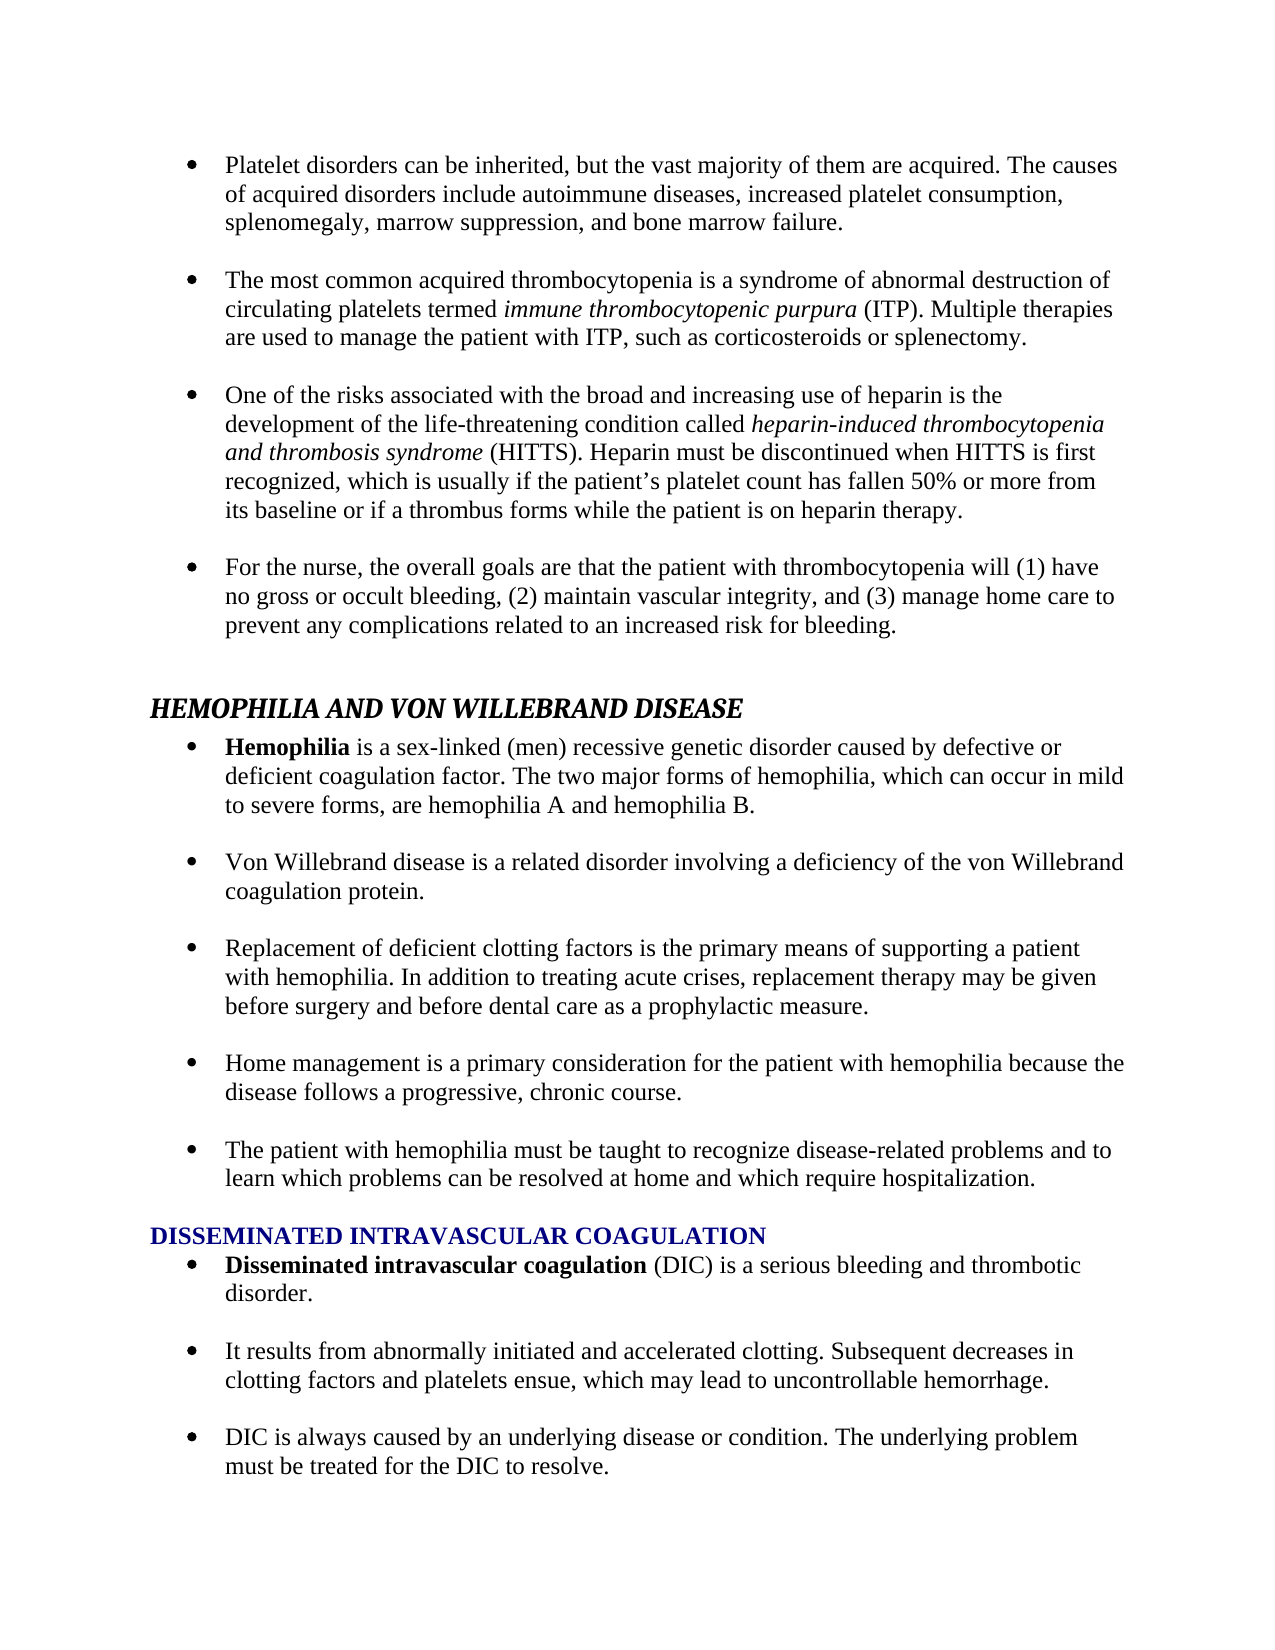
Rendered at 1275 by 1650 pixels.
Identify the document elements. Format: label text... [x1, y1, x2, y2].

list For the nurse, the overall goals are that the patient with thrombocytopenia will (1) have no gross or occult bleeding, (2) maintain vascular integrity, and (3) manage home care to prevent any complications related to an increased risk for bleeding. [187, 552, 1125, 639]
list One of the risks associated with the broad and increasing use of heparin is the development of the life-threatening condition called heparin-induced thrombocytopenia and thrombosis syndrome (HITTS). Heparin must be discontinued when HITTS is first recognized, which is usually if the patient’s platelet count has fallen 50% or more from its baseline or if a thrombus forms while the patient is on heparin therapy. [187, 380, 1125, 524]
list It results from abnormally initiated and accelerated clotting. Subsequent decreases in clotting factors and platelets ensue, which may lead to uncontrollable hemorrhage. [187, 1336, 1125, 1393]
text DISSEMINATED INTRAVASCULAR COAGULATION [150, 1221, 1125, 1250]
list Replacement of deficient clotting factors is the primary means of supporting a patient with hemophilia. In addition to treating acute crises, replacement therapy may be given before surgery and before dental care as a prophylactic measure. [187, 933, 1125, 1020]
subtitle HEMOPHILIA AND VON WILLEBRAND DISEASE [150, 692, 1125, 726]
list DIC is always caused by an underlying disease or condition. The underlying problem must be treated for the DIC to resolve. [187, 1422, 1125, 1480]
list Disseminated intravascular coagulation (DIC) is a serious bleeding and thrombotic disorder. [187, 1250, 1125, 1307]
list Home management is a primary consideration for the patient with hemophilia because the disease follows a progressive, chronic course. [187, 1048, 1125, 1106]
list Von Willebrand disease is a related disorder involving a deficiency of the von Willebrand coagulation protein. [187, 847, 1125, 905]
list Platelet disorders can be inherited, but the vast majority of them are acquired. The causes of acquired disorders include autoimmune diseases, increased platelet consumption, splenomegaly, marrow suppression, and bone marrow failure. [187, 150, 1125, 236]
list Hemophilia is a sex-linked (men) recessive genetic disorder caused by defective or deficient coagulation factor. The two major forms of hemophilia, which can occur in mild to severe forms, are hemophilia A and hemophilia B. [187, 732, 1125, 818]
list The most common acquired thrombocytopenia is a syndrome of abnormal destruction of circulating platelets termed immune thrombocytopenic purpura (ITP). Multiple therapies are used to manage the patient with ITP, such as corticosteroids or splenectomy. [187, 265, 1125, 351]
list The patient with hemophilia must be taught to recognize disease-related problems and to learn which problems can be resolved at home and which require hospitalization. [187, 1135, 1125, 1192]
